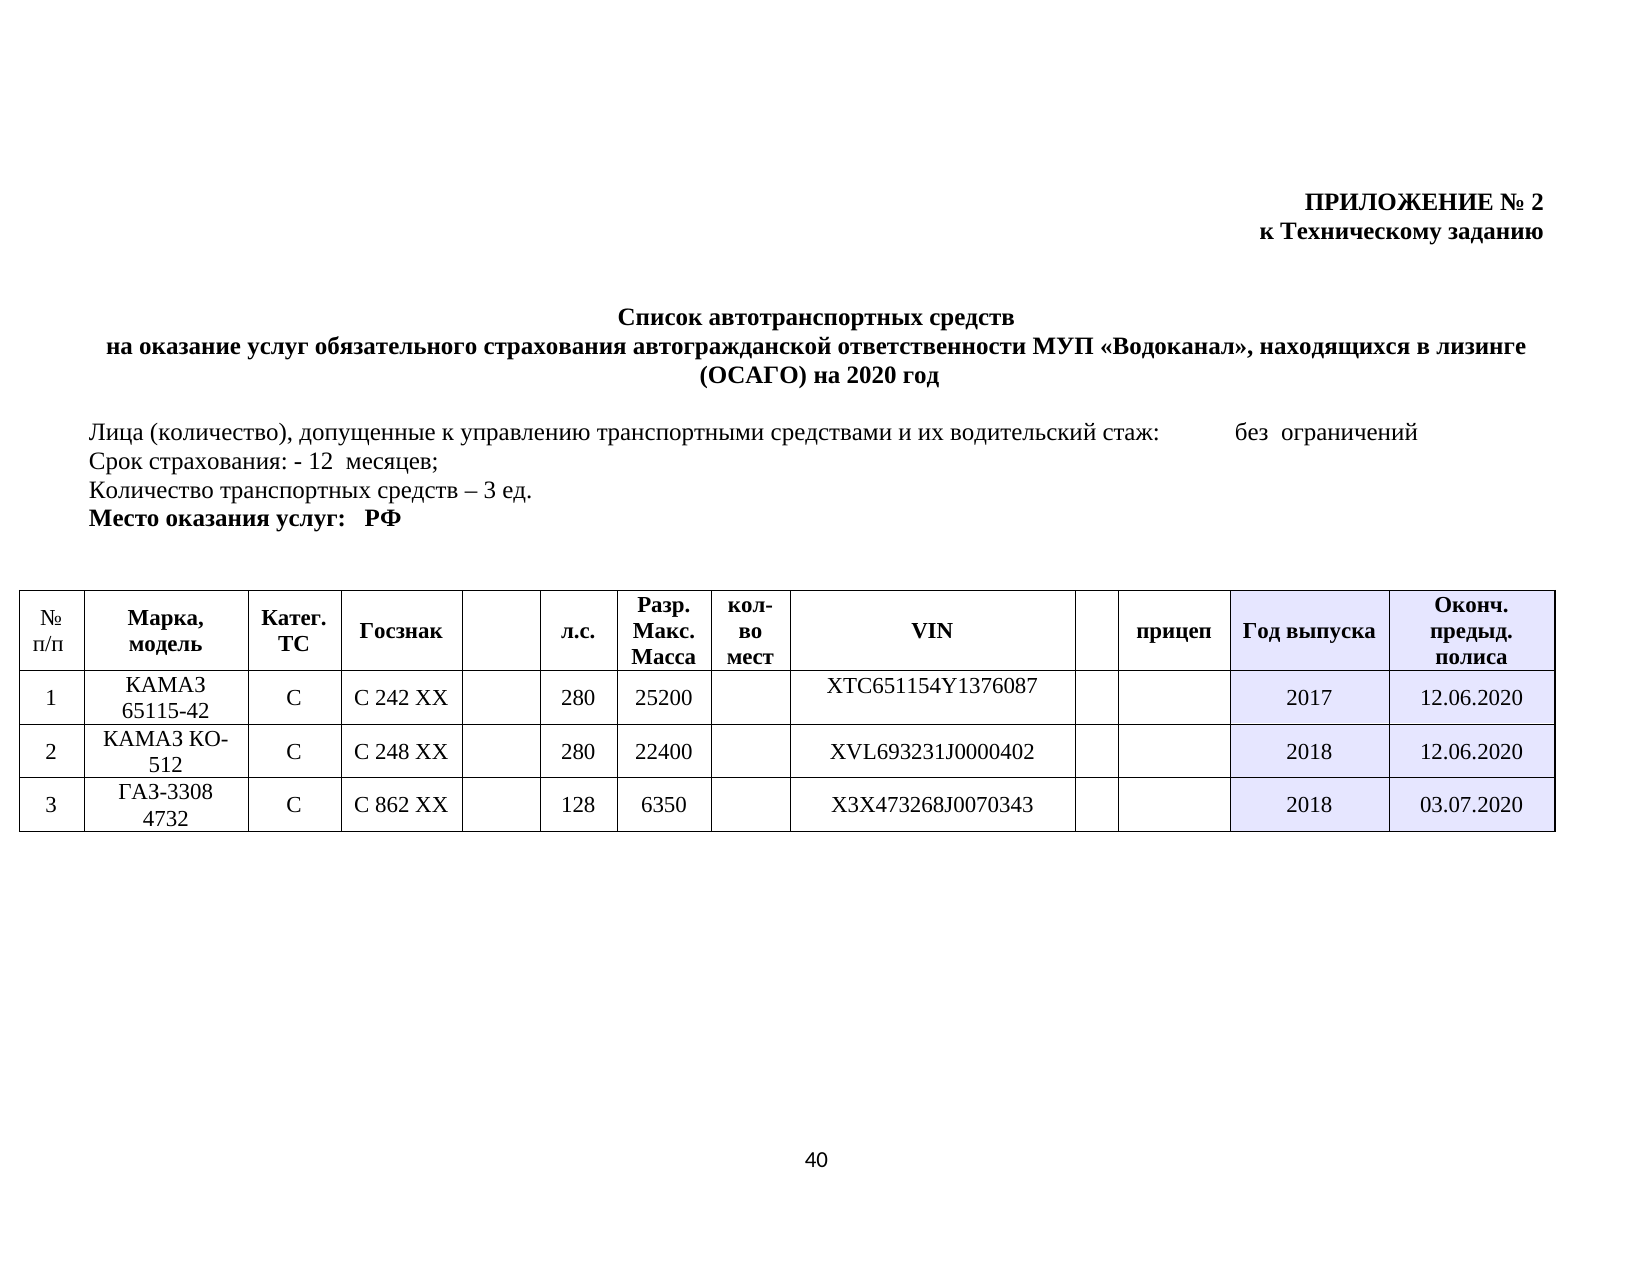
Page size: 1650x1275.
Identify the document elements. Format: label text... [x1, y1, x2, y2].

text к Техническому заданию [89, 216, 1544, 245]
text Количество транспортных средств – 3 ед. [89, 475, 1544, 503]
table_cell [463, 778, 540, 831]
table_header Марка, модель [85, 591, 248, 670]
table_cell С 248 ХХ [342, 725, 462, 777]
text Список автотранспортных средств [89, 302, 1544, 331]
table_cell [463, 671, 540, 723]
table_cell 3 [20, 778, 84, 831]
table_header Катег. ТС [249, 591, 341, 670]
table_cell 1 [20, 671, 84, 723]
table_cell 03.07.2020 [1390, 778, 1554, 831]
table_cell [1119, 671, 1230, 723]
table_header л.с. [541, 591, 617, 670]
table_header Госзнак [342, 591, 462, 670]
table_cell XVL693231J0000402 [791, 725, 1075, 777]
text Место оказания услуг: РФ [89, 503, 1544, 532]
table_cell С 862 ХХ [342, 778, 462, 831]
text Срок страхования: - 12 месяцев; [89, 446, 1544, 475]
table_header VIN [791, 591, 1075, 670]
table_cell [1076, 725, 1118, 777]
table_cell [712, 778, 790, 831]
table_cell [1119, 778, 1230, 831]
table_cell 280 [541, 671, 617, 723]
table_cell X3X473268J0070343 [791, 778, 1075, 831]
table_cell [1076, 778, 1118, 831]
table_cell [463, 725, 540, 777]
table_cell XTC651154Y1376087 [791, 671, 1075, 723]
table_header [463, 591, 540, 670]
table_cell КАМАЗ 65115-42 [85, 671, 248, 723]
table_header Разр. Макс. Масса [618, 591, 711, 670]
table_cell ГАЗ-3308 4732 [85, 778, 248, 831]
table_cell 280 [541, 725, 617, 777]
table_cell 2018 [1231, 778, 1389, 831]
table_cell 2017 [1231, 671, 1389, 723]
table_header кол-во мест [712, 591, 790, 670]
table_cell C [249, 778, 341, 831]
table_cell 12.06.2020 [1390, 671, 1554, 723]
text на оказание услуг обязательного страхования автогражданской ответственности МУП «Водоканал», находящихся в лизинге [89, 331, 1544, 360]
table_cell 25200 [618, 671, 711, 723]
table_cell 12.06.2020 [1390, 725, 1554, 777]
table_cell 22400 [618, 725, 711, 777]
table_header Год выпуска [1231, 591, 1389, 670]
text (ОСАГО) на 2020 год [89, 360, 1544, 388]
table_cell С [249, 671, 341, 723]
table_cell 2 [20, 725, 84, 777]
table_cell C [249, 725, 341, 777]
table_header Оконч. предыд. полиса [1390, 591, 1554, 670]
table_cell [1076, 671, 1118, 723]
table_cell [712, 671, 790, 723]
table_header № п/п [20, 591, 84, 670]
table_cell С 242 ХХ [342, 671, 462, 723]
table_cell 2018 [1231, 725, 1389, 777]
table_cell 128 [541, 778, 617, 831]
table_cell КАМАЗ КО-512 [85, 725, 248, 777]
text ПРИЛОЖЕНИЕ № 2 [89, 187, 1544, 216]
text Лица (количество), допущенные к управлению транспортными средствами и их водительский стаж: без ограничений [89, 417, 1544, 446]
table_cell [1119, 725, 1230, 777]
table_cell 6350 [618, 778, 711, 831]
table_cell [712, 725, 790, 777]
table_header прицеп [1119, 591, 1230, 670]
table_header [1076, 591, 1118, 670]
